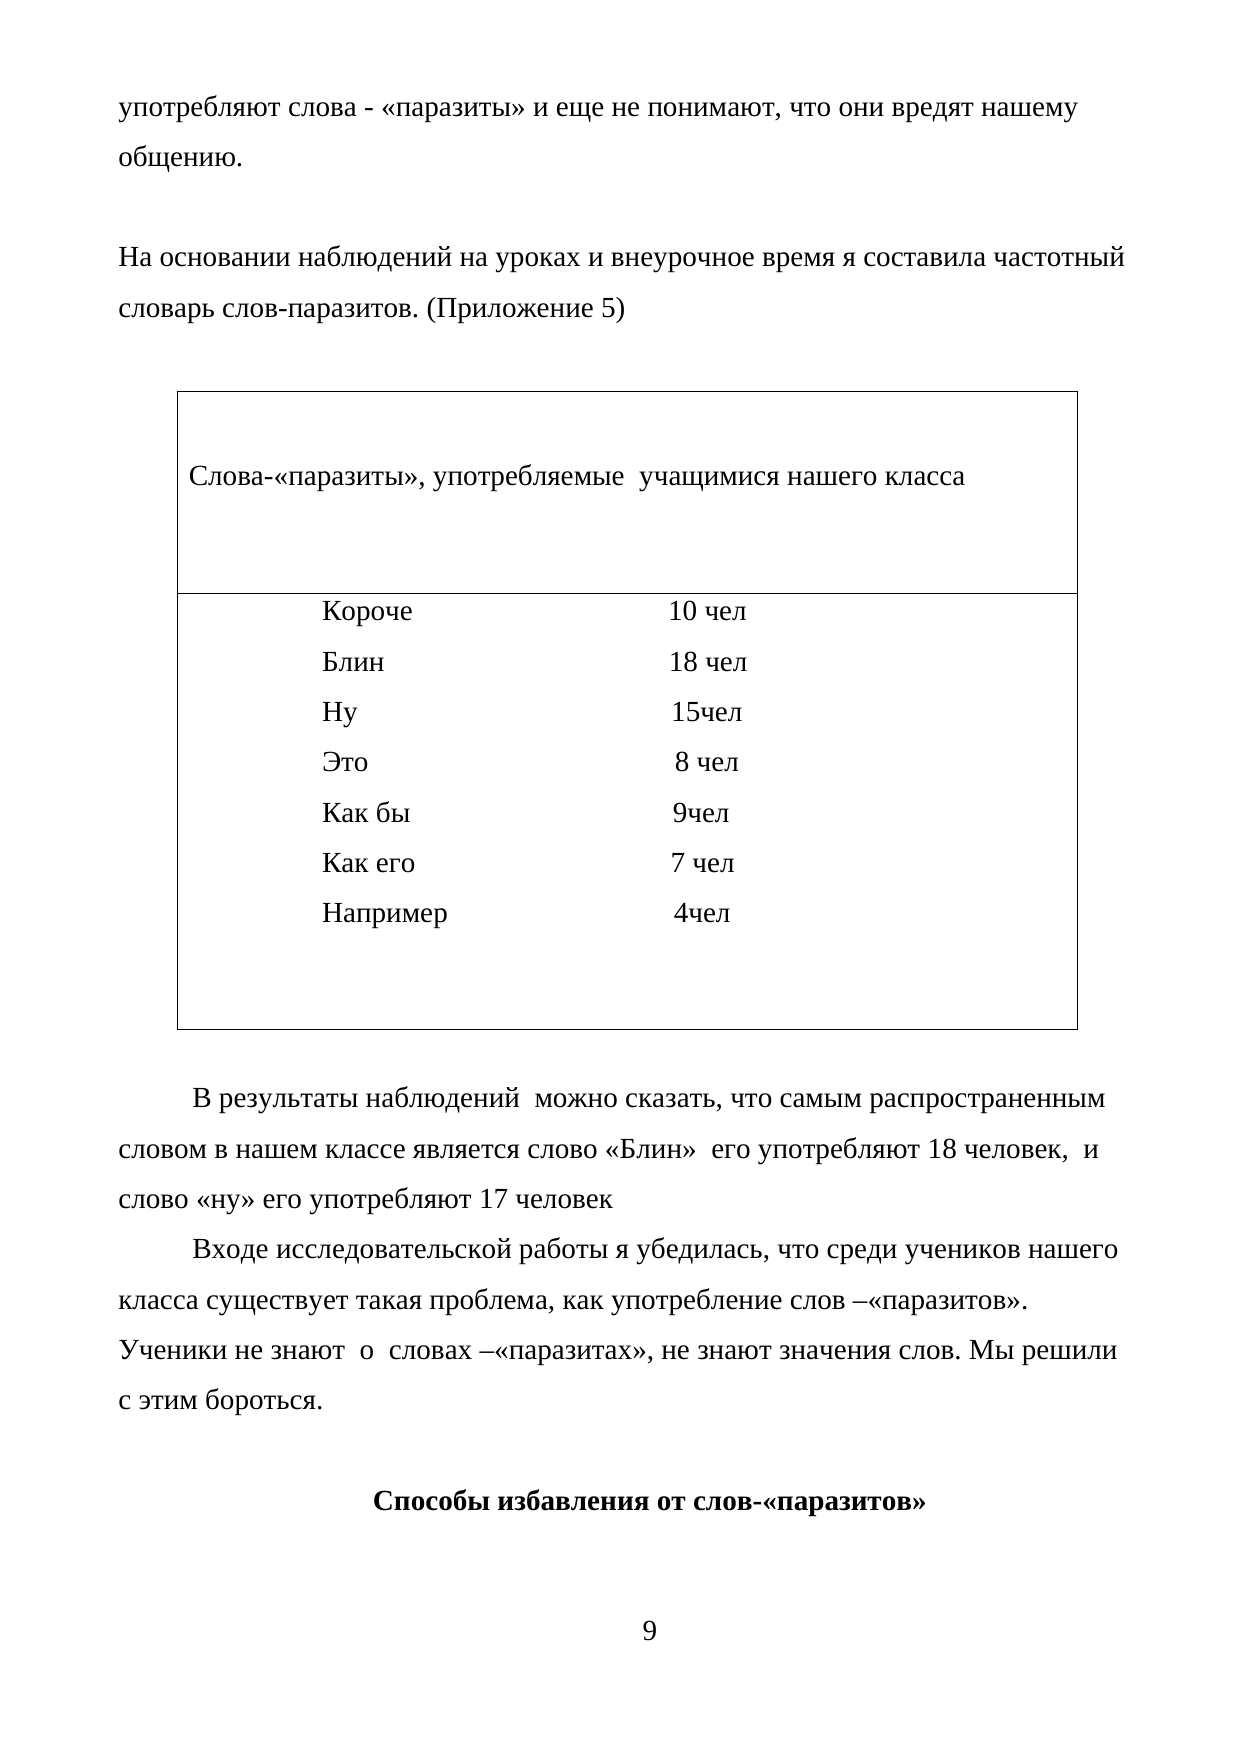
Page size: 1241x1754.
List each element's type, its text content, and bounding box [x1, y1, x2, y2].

text В результаты наблюдений можно сказать, что самым распространенным словом в нашем классе является слово «Блин» его употребляют 18 человек, и слово «ну» его употребляют 17 человек [118, 1081, 1181, 1215]
table_cell Короче 10 чел Блин 18 чел Ну 15чел Это 8 чел Как бы 9чел Как его 7 чел Например 4чел [178, 594, 1077, 1029]
list Входе исследовательской работы я убедилась, что среди учеников нашего класса существует такая проблема, как употребление слов –«паразитов». Ученики не знают о словах –«паразитах», не знают значения слов. Мы решили с этим бороться. [118, 1231, 1124, 1416]
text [118, 89, 1171, 172]
list Способы избавления от слов-«паразитов» [118, 1483, 1181, 1517]
table_header Слова-«паразиты», употребляемые учащимися нашего класса [178, 392, 1077, 592]
text На основании наблюдений на уроках и внеурочное время я составила частотный словарь слов-паразитов. (Приложение 5) [118, 239, 1171, 323]
